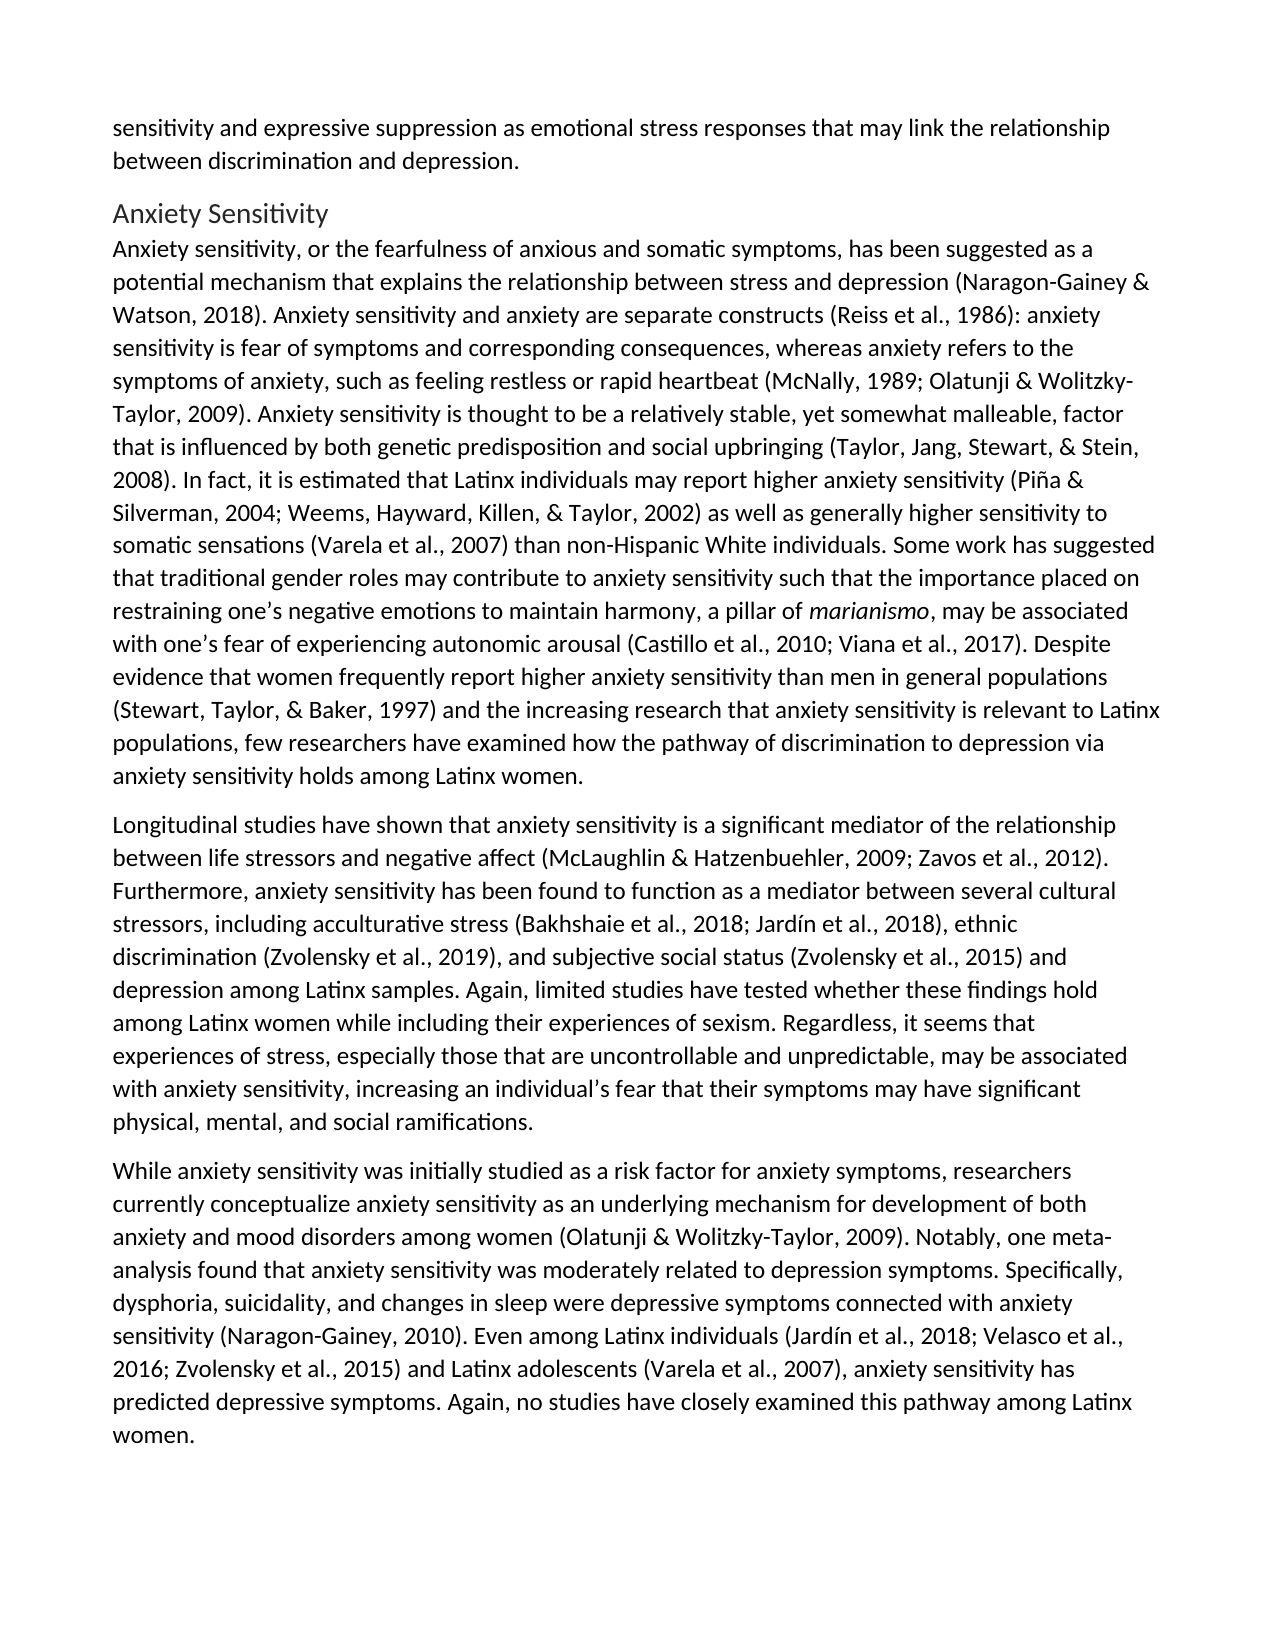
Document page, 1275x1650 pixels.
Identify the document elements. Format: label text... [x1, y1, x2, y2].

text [112, 112, 1162, 176]
text Anxiety sensitivity, or the fearfulness of anxious and somatic symptoms, has been suggested as a potential mechanism that explains the relationship between stress and depression (Naragon-Gainey & Watson, 2018). Anxiety sensitivity and anxiety are separate constructs (Reiss et al., 1986): anxiety sensitivity is fear of symptoms and corresponding consequences, whereas anxiety refers to the symptoms of anxiety, such as feeling restless or rapid heartbeat (McNally, 1989; Olatunji & Wolitzky-Taylor, 2009). Anxiety sensitivity is thought to be a relatively stable, yet somewhat malleable, factor that is influenced by both genetic predisposition and social upbringing (Taylor, Jang, Stewart, & Stein, 2008). In fact, it is estimated that Latinx individuals may report higher anxiety sensitivity (Piña & Silverman, 2004; Weems, Hayward, Killen, & Taylor, 2002) as well as generally higher sensitivity to somatic sensations (Varela et al., 2007) than non-Hispanic White individuals. Some work has suggested that traditional gender roles may contribute to anxiety sensitivity such that the importance placed on restraining one’s negative emotions to maintain harmony, a pillar of marianismo, may be associated with one’s fear of experiencing autonomic arousal (Castillo et al., 2010; Viana et al., 2017). Despite evidence that women frequently report higher anxiety sensitivity than men in general populations (Stewart, Taylor, & Baker, 1997) and the increasing research that anxiety sensitivity is relevant to Latinx populations, few researchers have examined how the pathway of discrimination to depression via anxiety sensitivity holds among Latinx women. [112, 233, 1162, 791]
text While anxiety sensitivity was initially studied as a risk factor for anxiety symptoms, researchers currently conceptualize anxiety sensitivity as an underlying mechanism for development of both anxiety and mood disorders among women (Olatunji & Wolitzky-Taylor, 2009). Notably, one meta-analysis found that anxiety sensitivity was moderately related to depression symptoms. Specifically, dysphoria, suicidality, and changes in sleep were depressive symptoms connected with anxiety sensitivity (Naragon-Gainey, 2010). Even among Latinx individuals (Jardín et al., 2018; Velasco et al., 2016; Zvolensky et al., 2015) and Latinx adolescents (Varela et al., 2007), anxiety sensitivity has predicted depressive symptoms. Again, no studies have closely examined this pathway among Latinx women. [112, 1156, 1162, 1449]
subtitle Anxiety Sensitivity [112, 195, 1162, 231]
text Longitudinal studies have shown that anxiety sensitivity is a significant mediator of the relationship between life stressors and negative affect (McLaughlin & Hatzenbuehler, 2009; Zavos et al., 2012). Furthermore, anxiety sensitivity has been found to function as a mediator between several cultural stressors, including acculturative stress (Bakhshaie et al., 2018; Jardín et al., 2018), ethnic discrimination (Zvolensky et al., 2019), and subjective social status (Zvolensky et al., 2015) and depression among Latinx samples. Again, limited studies have tested whether these findings hold among Latinx women while including their experiences of sexism. Regardless, it seems that experiences of stress, especially those that are uncontrollable and unpredictable, may be associated with anxiety sensitivity, increasing an individual’s fear that their symptoms may have significant physical, mental, and social ramifications. [112, 810, 1162, 1136]
